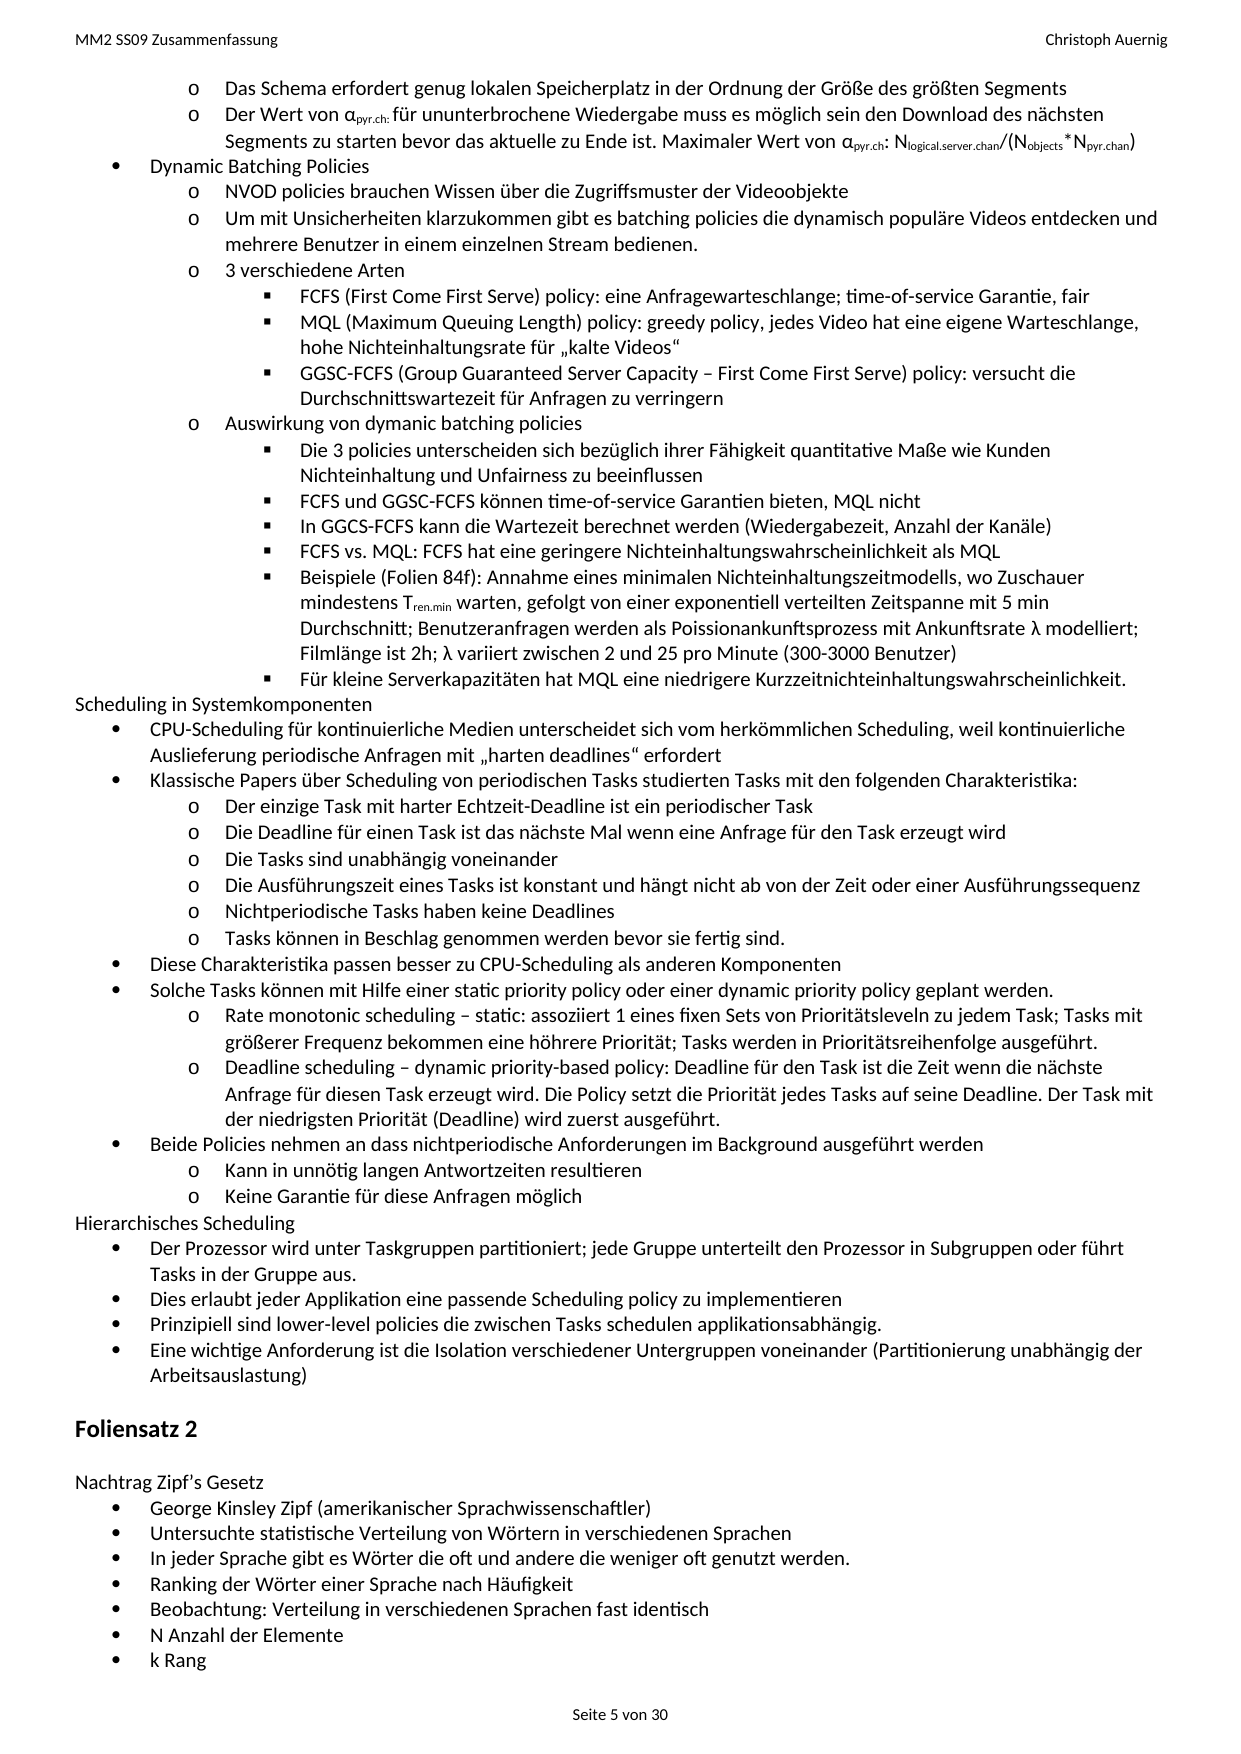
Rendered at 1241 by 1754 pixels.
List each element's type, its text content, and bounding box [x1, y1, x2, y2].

list Nichtperiodische Tasks haben keine Deadlines [187, 899, 1165, 925]
list Rate monotonic scheduling – static: assoziiert 1 eines fixen Sets von Prioritätsleveln zu jedem Task; Tasks mit größerer Frequenz bekommen eine höhrere Priorität; Tasks werden in Prioritätsreihenfolge ausgeführt. [187, 1002, 1165, 1054]
list GGSC-FCFS (Group Guaranteed Server Capacity – First Come First Serve) policy: versucht die Durchschnittswartezeit für Anfragen zu verringern [262, 360, 1165, 411]
list Untersuchte statistische Verteilung von Wörtern in verschiedenen Sprachen [112, 1520, 1165, 1546]
list Der einzige Task mit harter Echtzeit-Deadline ist ein periodischer Task [187, 793, 1165, 819]
list MQL (Maximum Queuing Length) policy: greedy policy, jedes Video hat eine eigene Warteschlange, hohe Nichteinhaltungsrate für „kalte Videos“ [262, 309, 1165, 360]
list Ranking der Wörter einer Sprache nach Häufigkeit [112, 1571, 1165, 1596]
list Die 3 policies unterscheiden sich bezüglich ihrer Fähigkeit quantitative Maße wie Kunden Nichteinhaltung und Unfairness zu beeinflussen [262, 437, 1165, 488]
list Deadline scheduling – dynamic priority-based policy: Deadline für den Task ist die Zeit wenn die nächste Anfrage für diesen Task erzeugt wird. Die Policy setzt die Priorität jedes Tasks auf seine Deadline. Der Task mit der niedrigsten Priorität (Deadline) wird zuerst ausgeführt. [187, 1054, 1165, 1132]
list Tasks können in Beschlag genommen werden bevor sie fertig sind. [187, 925, 1165, 952]
list Dynamic Batching Policies [112, 153, 1165, 179]
list Die Ausführungszeit eines Tasks ist konstant und hängt nicht ab von der Zeit oder einer Ausführungssequenz [187, 872, 1165, 899]
list Der Wert von αpyr.ch: für ununterbrochene Wiedergabe muss es möglich sein den Download des nächsten Segments zu starten bevor das aktuelle zu Ende ist. Maximaler Wert von αpyr.ch: Nlogical.server.chan/(Nobjects*Npyr.chan) [187, 101, 1165, 153]
list Kann in unnötig langen Antwortzeiten resultieren [187, 1157, 1165, 1183]
list Diese Charakteristika passen besser zu CPU-Scheduling als anderen Komponenten [112, 952, 1165, 977]
text Foliensatz 2 [75, 1413, 1165, 1444]
list Solche Tasks können mit Hilfe einer static priority policy oder einer dynamic priority policy geplant werden. [112, 977, 1165, 1002]
text Hierarchisches Scheduling [75, 1210, 1165, 1235]
list FCFS vs. MQL: FCFS hat eine geringere Nichteinhaltungswahrscheinlichkeit als MQL [262, 539, 1165, 564]
list George Kinsley Zipf (amerikanischer Sprachwissenschaftler) [112, 1495, 1165, 1520]
list 3 verschiedene Arten [187, 257, 1165, 283]
list Eine wichtige Anforderung ist die Isolation verschiedener Untergruppen voneinander (Partitionierung unabhängig der Arbeitsauslastung) [112, 1337, 1165, 1388]
list k Rang [112, 1647, 1165, 1673]
list Um mit Unsicherheiten klarzukommen gibt es batching policies die dynamisch populäre Videos entdecken und mehrere Benutzer in einem einzelnen Stream bedienen. [187, 205, 1165, 257]
list In GGCS-FCFS kann die Wartezeit berechnet werden (Wiedergabezeit, Anzahl der Kanäle) [262, 513, 1165, 539]
list Der Prozessor wird unter Taskgruppen partitioniert; jede Gruppe unterteilt den Prozessor in Subgruppen oder führt Tasks in der Gruppe aus. [112, 1235, 1165, 1286]
list FCFS (First Come First Serve) policy: eine Anfragewarteschlange; time-of-service Garantie, fair [262, 283, 1165, 309]
list Für kleine Serverkapazitäten hat MQL eine niedrigere Kurzzeitnichteinhaltungswahrscheinlichkeit. [262, 666, 1165, 691]
list Beobachtung: Verteilung in verschiedenen Sprachen fast identisch [112, 1596, 1165, 1622]
list Klassische Papers über Scheduling von periodischen Tasks studierten Tasks mit den folgenden Charakteristika: [112, 767, 1165, 793]
text Nachtrag Zipf’s Gesetz [75, 1469, 1165, 1495]
list Beispiele (Folien 84f): Annahme eines minimalen Nichteinhaltungszeitmodells, wo Zuschauer mindestens Tren.min warten, gefolgt von einer exponentiell verteilten Zeitspanne mit 5 min Durchschnitt; Benutzeranfragen werden als Poissionankunftsprozess mit Ankunftsrate λ modelliert; Filmlänge ist 2h; λ variiert zwischen 2 und 25 pro Minute (300-3000 Benutzer) [262, 564, 1165, 666]
text Scheduling in Systemkomponenten [75, 691, 1165, 717]
list CPU-Scheduling für kontinuierliche Medien unterscheidet sich vom herkömmlichen Scheduling, weil kontinuierliche Auslieferung periodische Anfragen mit „harten deadlines“ erfordert [112, 717, 1165, 767]
list Beide Policies nehmen an dass nichtperiodische Anforderungen im Background ausgeführt werden [112, 1132, 1165, 1157]
list Prinzipiell sind lower-level policies die zwischen Tasks schedulen applikationsabhängig. [112, 1312, 1165, 1337]
list In jeder Sprache gibt es Wörter die oft und andere die weniger oft genutzt werden. [112, 1546, 1165, 1571]
list Dies erlaubt jeder Applikation eine passende Scheduling policy zu implementieren [112, 1286, 1165, 1312]
list N Anzahl der Elemente [112, 1622, 1165, 1647]
list NVOD policies brauchen Wissen über die Zugriffsmuster der Videoobjekte [187, 179, 1165, 205]
list Auswirkung von dymanic batching policies [187, 411, 1165, 437]
list Das Schema erfordert genug lokalen Speicherplatz in der Ordnung der Größe des größten Segments [187, 75, 1165, 101]
list Die Deadline für einen Task ist das nächste Mal wenn eine Anfrage für den Task erzeugt wird [187, 819, 1165, 846]
list Keine Garantie für diese Anfragen möglich [187, 1183, 1165, 1210]
list FCFS und GGSC-FCFS können time-of-service Garantien bieten, MQL nicht [262, 488, 1165, 513]
list Die Tasks sind unabhängig voneinander [187, 846, 1165, 872]
